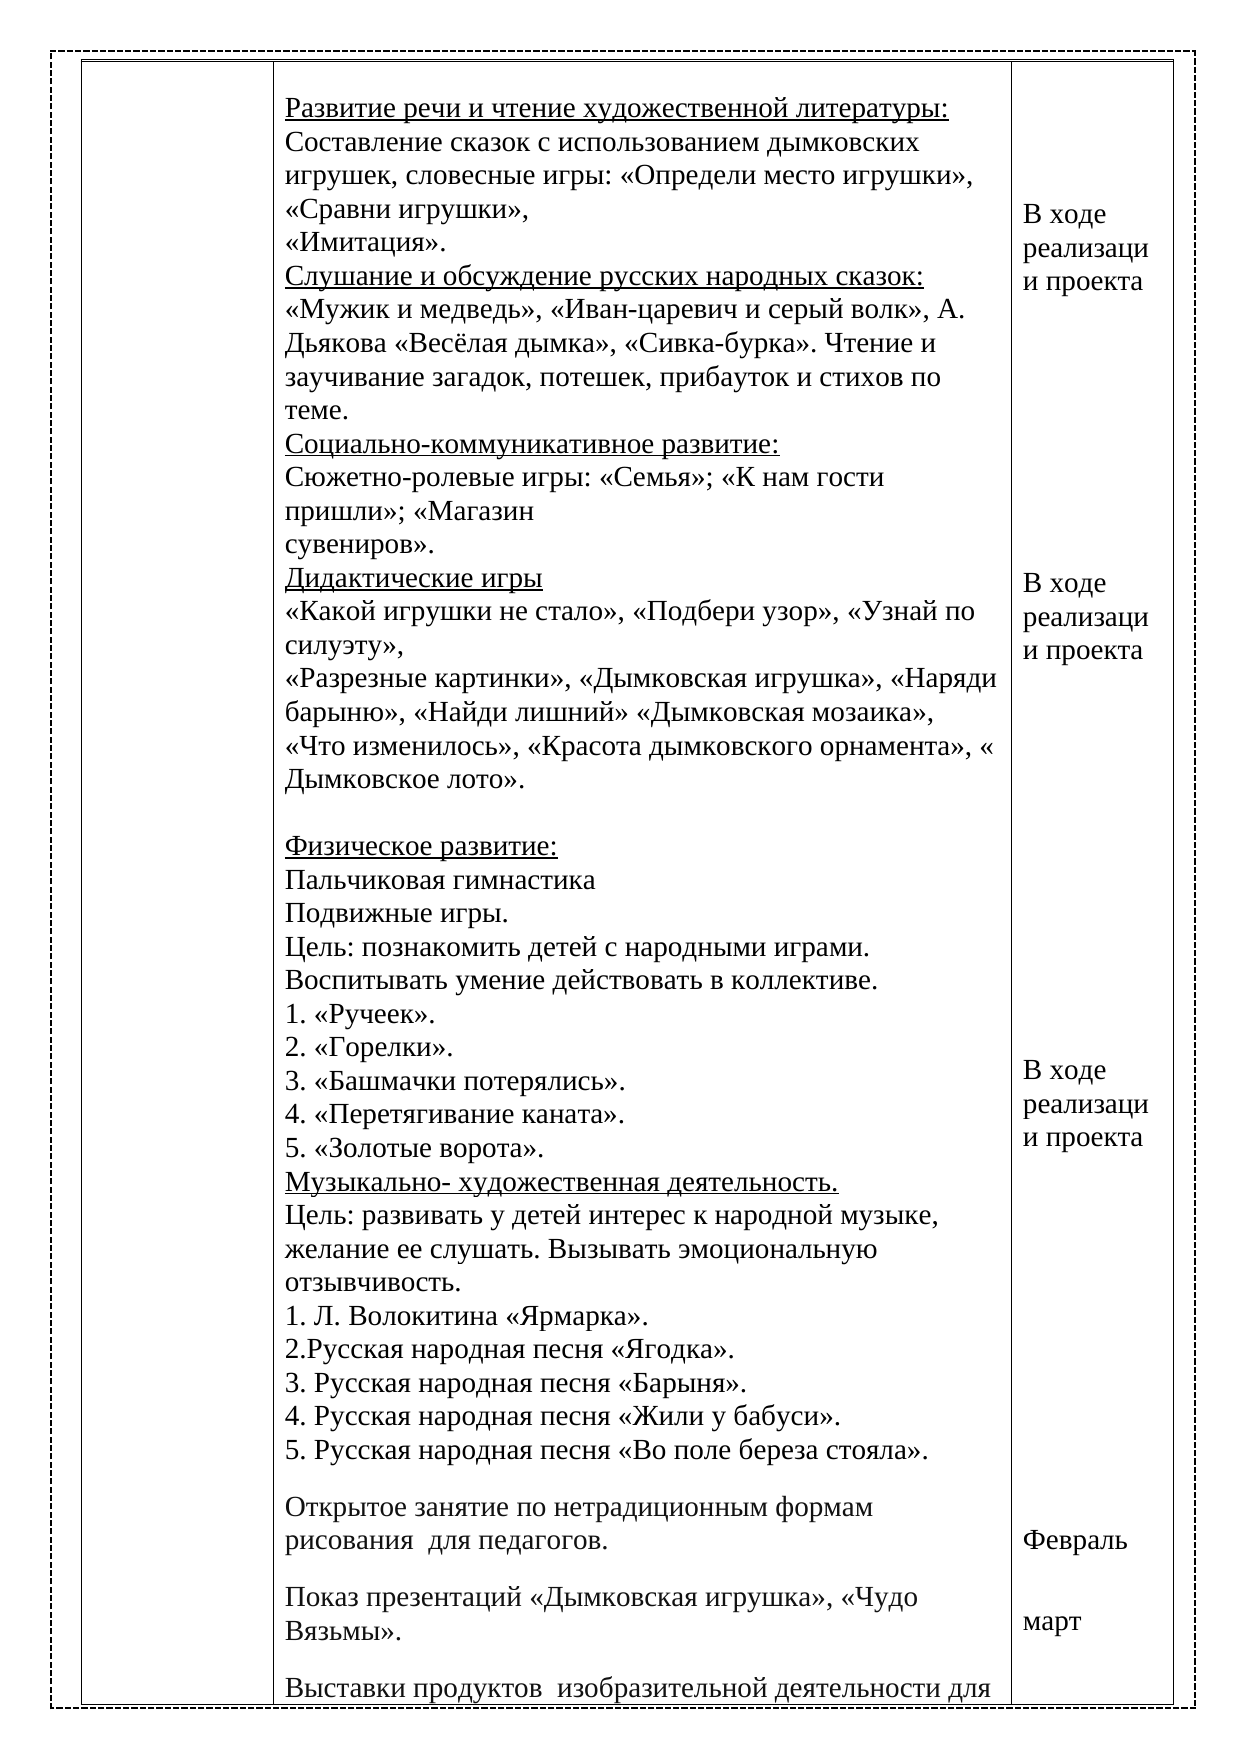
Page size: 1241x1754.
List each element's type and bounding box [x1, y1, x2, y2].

table_cell [274, 62, 1011, 1703]
table_cell [1012, 62, 1173, 1703]
table_cell [82, 62, 273, 1703]
